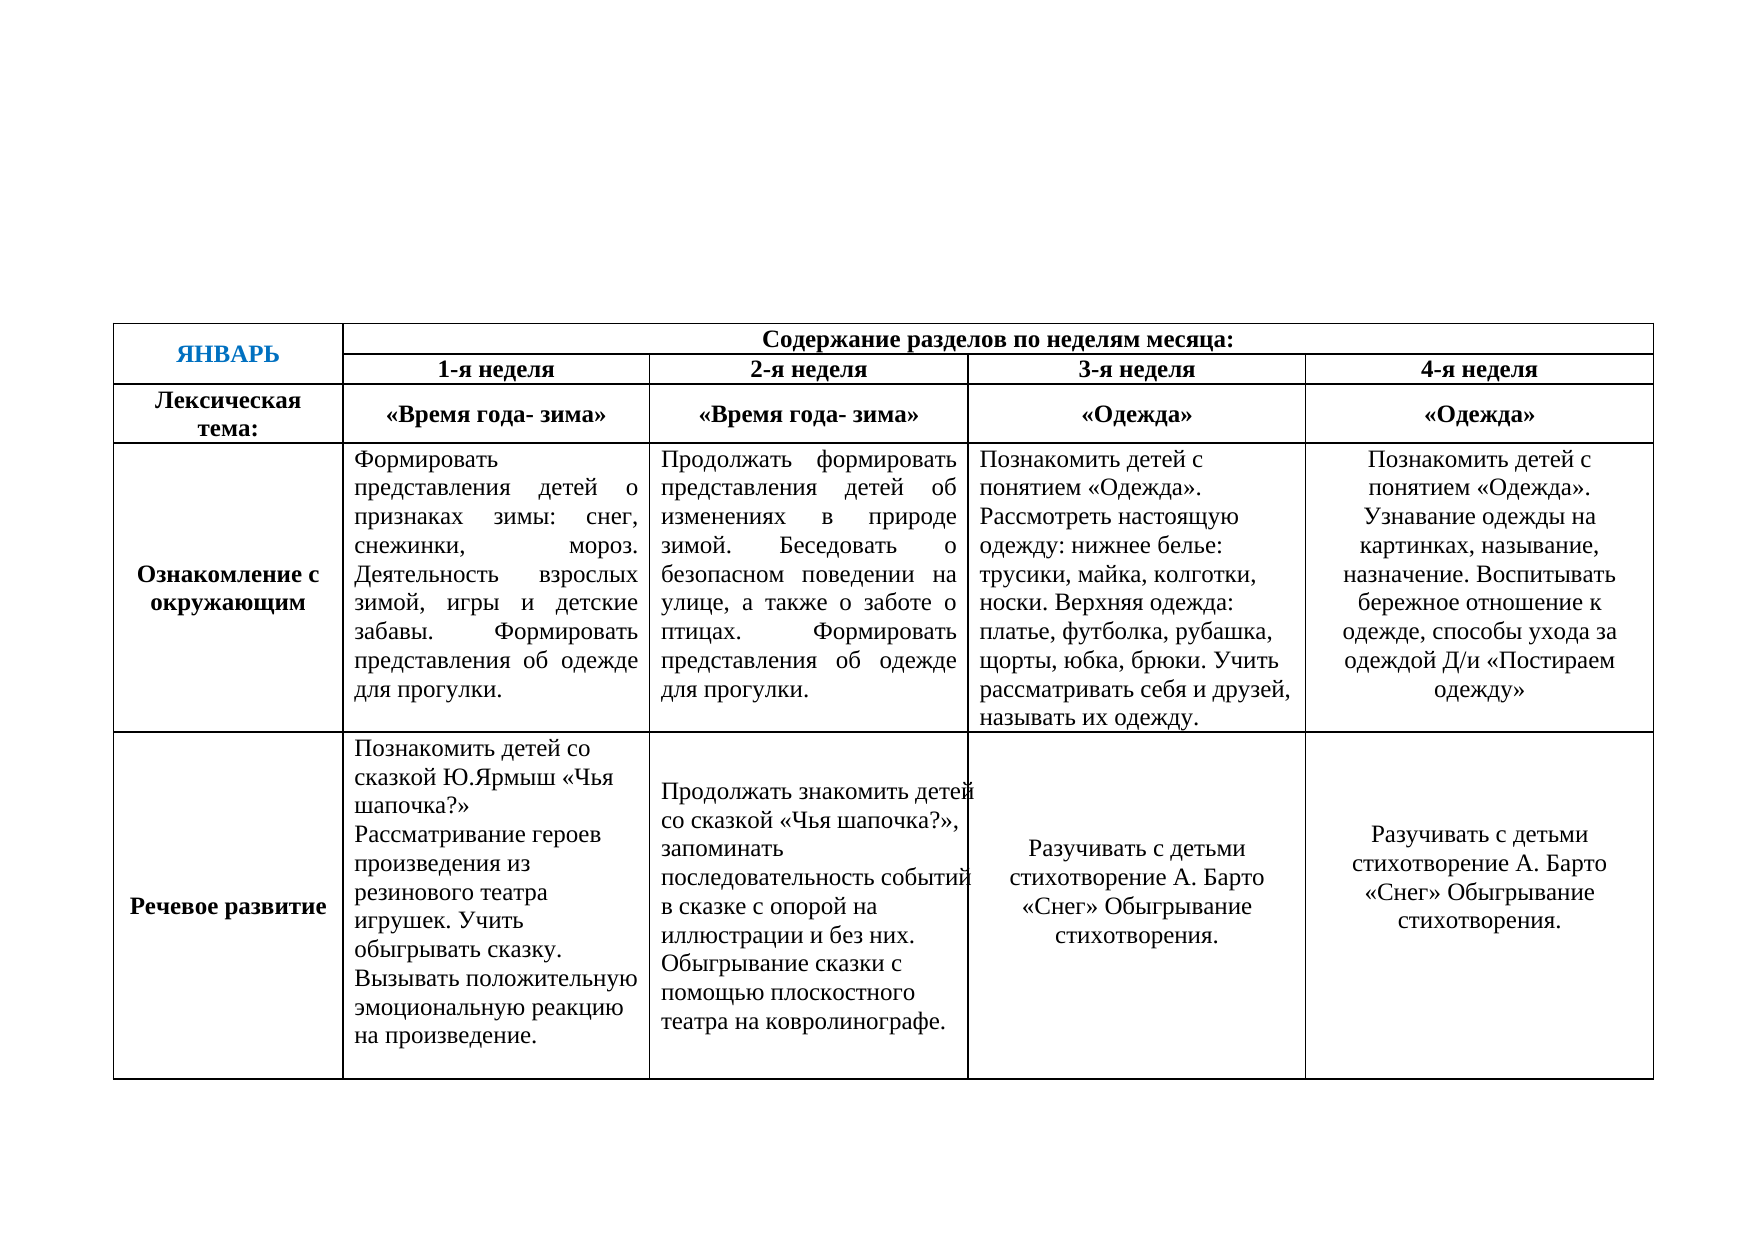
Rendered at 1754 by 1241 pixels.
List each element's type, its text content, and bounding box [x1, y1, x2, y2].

table_cell «Одежда» [1306, 385, 1653, 442]
table_cell «Время года- зима» [344, 385, 649, 442]
table_cell Познакомить детей со сказкой Ю.Ярмыш «Чья шапочка?» Рассматривание героев произведения из резинового театра игрушек. Учить обыгрывать сказку. Вызывать положительную эмоциональную реакцию на произведение. [344, 733, 649, 1078]
table_header Содержание разделов по неделям месяца: [344, 324, 1653, 353]
table_cell Лексическая тема: [114, 385, 342, 442]
table_cell Разучивать с детьми стихотворение А. Барто «Снег» Обыгрывание стихотворения. [1306, 733, 1653, 1078]
table_cell 2-я неделя [650, 355, 967, 383]
table_cell 3-я неделя [969, 355, 1305, 383]
table_cell Познакомить детей с понятием «Одежда». Узнавание одежды на картинках, называние, назначение. Воспитывать бережное отношение к одежде, способы ухода за одеждой Д/и «Постираем одежду» [1306, 444, 1653, 731]
table_cell Продолжать формировать представления детей об изменениях в природе зимой. Беседовать о безопасном поведении на улице, а также о заботе о птицах. Формировать представления об одежде для прогулки. [650, 444, 967, 731]
table_cell 1-я неделя [344, 355, 649, 383]
table_cell Продолжать знакомить детей со сказкой «Чья шапочка?», запоминать последовательность событий в сказке с опорой на иллюстрации и без них. Обыгрывание сказки с помощью плоскостного театра на ковролинографе. [650, 733, 967, 1078]
table_cell «Одежда» [969, 385, 1305, 442]
table_cell «Время года- зима» [650, 385, 967, 442]
table_cell Познакомить детей с понятием «Одежда». Рассмотреть настоящую одежду: нижнее белье: трусики, майка, колготки, носки. Верхняя одежда: платье, футболка, рубашка, щорты, юбка, брюки. Учить рассматривать себя и друзей, называть их одежду. [969, 444, 1305, 731]
table_header ЯНВАРЬ [114, 324, 342, 383]
table_cell 4-я неделя [1306, 355, 1653, 383]
table_cell Речевое развитие [114, 733, 342, 1078]
table_cell Формировать представления детей о признаках зимы: снег, снежинки, мороз. Деятельность взрослых зимой, игры и детские забавы. Формировать представления об одежде для прогулки. [344, 444, 649, 731]
table_cell Разучивать с детьми стихотворение А. Барто «Снег» Обыгрывание стихотворения. [969, 733, 1305, 1078]
table_cell Ознакомление с окружающим [114, 444, 342, 731]
